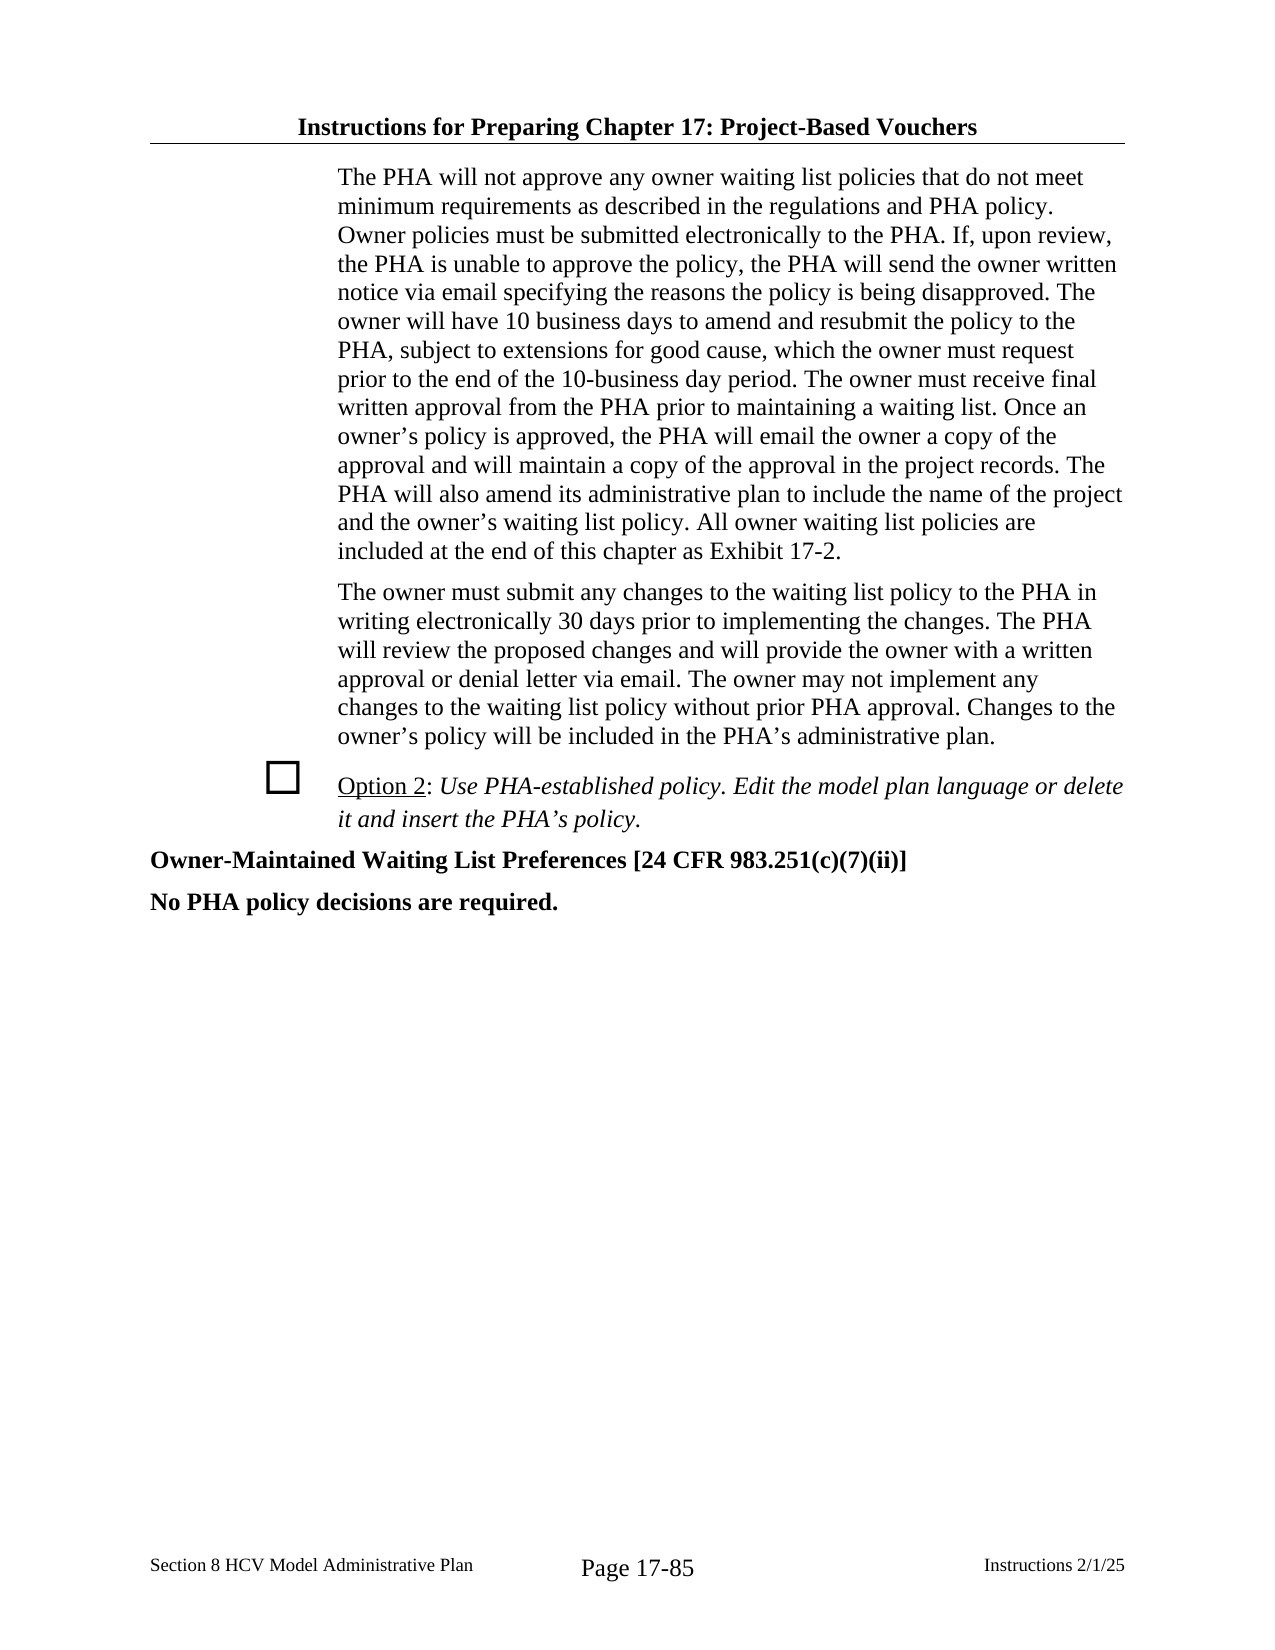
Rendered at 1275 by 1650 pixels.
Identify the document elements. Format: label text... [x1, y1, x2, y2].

text The owner must submit any changes to the waiting list policy to the PHA in writing electronically 30 days prior to implementing the changes. The PHA will review the proposed changes and will provide the owner with a written approval or denial letter via email. The owner may not implement any changes to the waiting list policy without prior PHA approval. Changes to the owner’s policy will be included in the PHA’s administrative plan. [337, 577, 1125, 750]
text No PHA policy decisions are required. [150, 887, 1125, 915]
text Owner-Maintained Waiting List Preferences [24 CFR 983.251(c)(7)(ii)] [150, 845, 1125, 874]
text Option 2: Use PHA-established policy. Edit the model plan language or delete it and insert the PHA’s policy. [262, 762, 1125, 833]
text The PHA will not approve any owner waiting list policies that do not meet minimum requirements as described in the regulations and PHA policy. Owner policies must be submitted electronically to the PHA. If, upon review, the PHA is unable to approve the policy, the PHA will send the owner written notice via email specifying the reasons the policy is being disapproved. The owner will have 10 business days to amend and resubmit the policy to the PHA, subject to extensions for good cause, which the owner must request prior to the end of the 10-business day period. The owner must receive final written approval from the PHA prior to maintaining a waiting list. Once an owner’s policy is approved, the PHA will email the owner a copy of the approval and will maintain a copy of the approval in the project records. The PHA will also amend its administrative plan to include the name of the project and the owner’s waiting list policy. All owner waiting list policies are included at the end of this chapter as Exhibit 17-2. [337, 162, 1125, 565]
